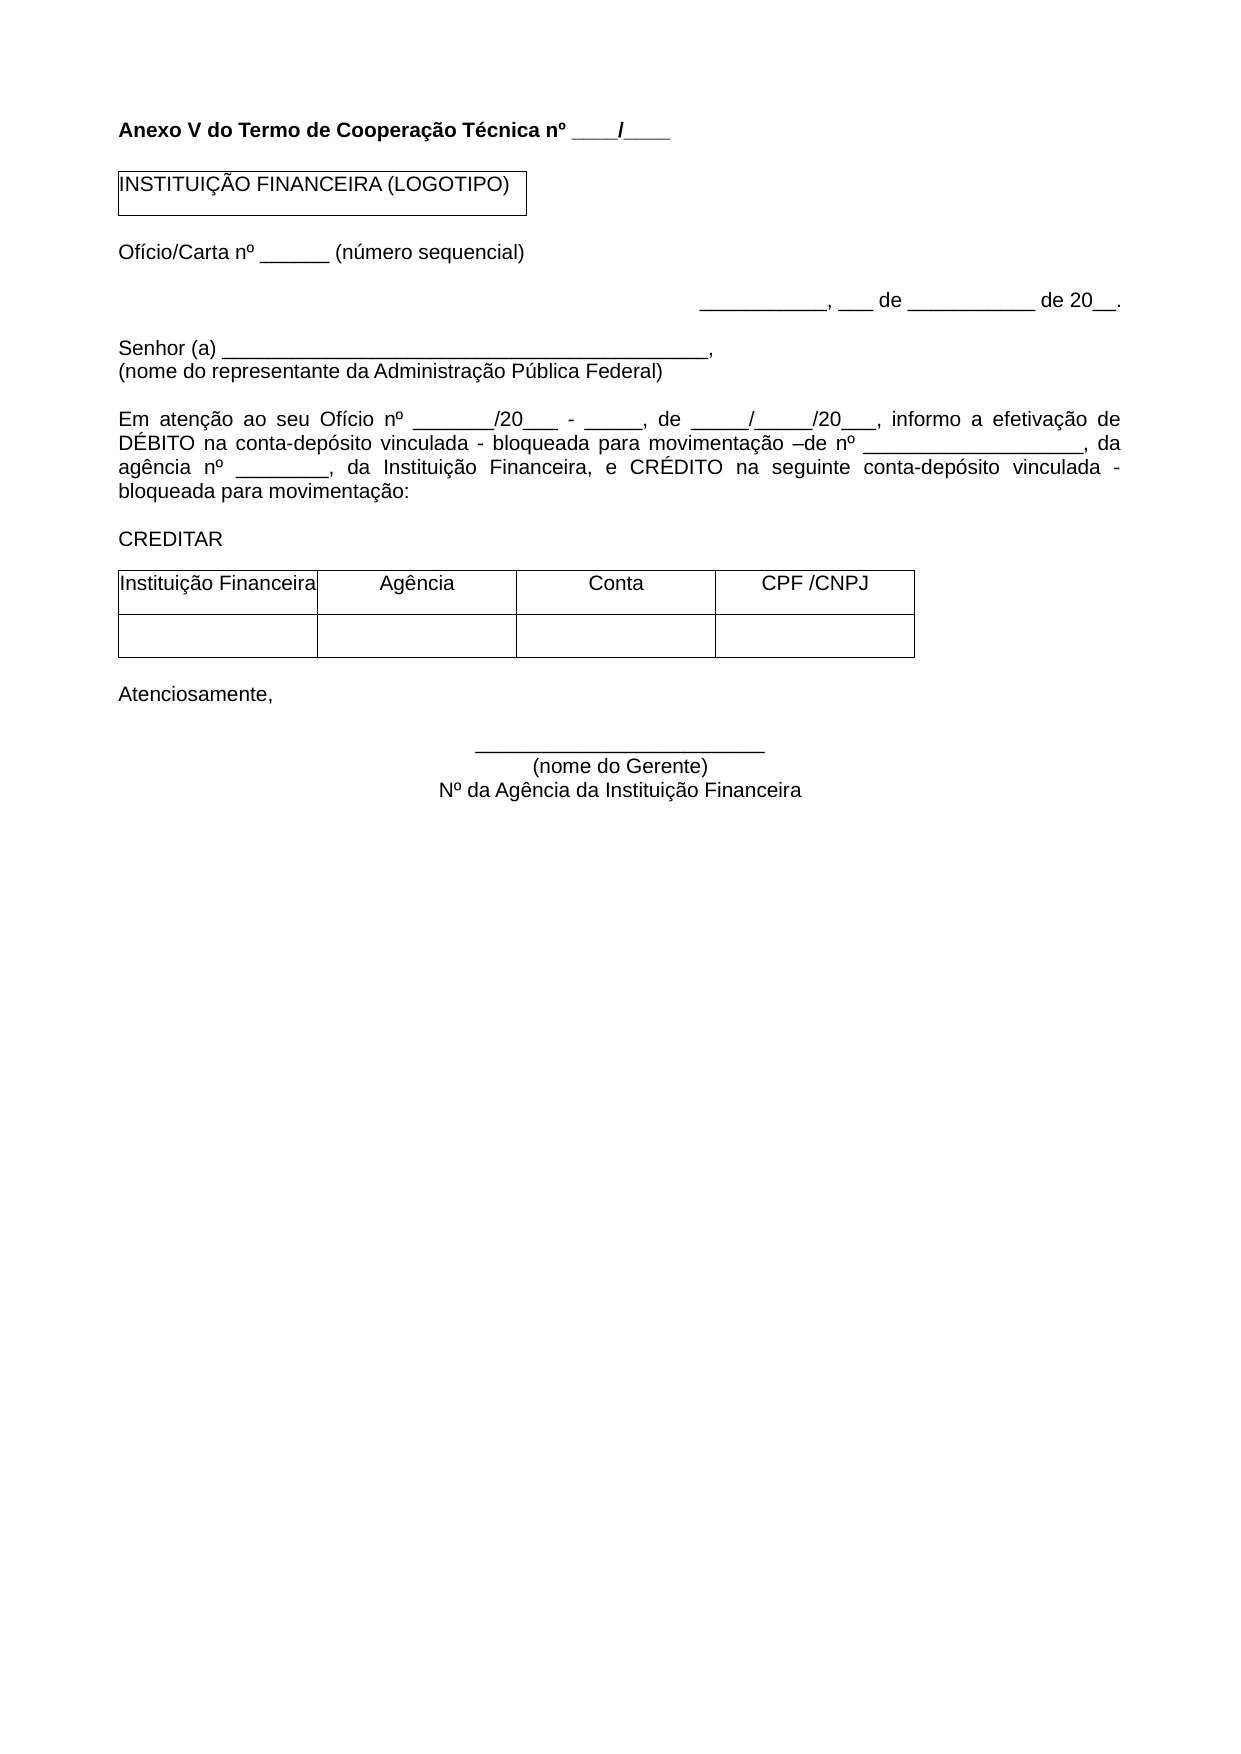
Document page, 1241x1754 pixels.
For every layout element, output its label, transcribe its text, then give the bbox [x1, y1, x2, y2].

text Senhor (a) __________________________________________, [118, 335, 1122, 359]
text Anexo V do Termo de Cooperação Técnica nº ____/____ [118, 118, 1122, 142]
table_cell [517, 615, 715, 657]
text Em atenção ao seu Ofício nº _______/20___ - _____, de _____/_____/20___, informo a efetivação de DÉBITO na conta-depósito vinculada - bloqueada para movimentação –de nº ___________________, da agência nº ________, da Instituição Financeira, e CRÉDITO na seguinte conta-depósito vinculada - bloqueada para movimentação: [118, 407, 1122, 503]
table_cell Agência [318, 571, 516, 613]
table_cell [318, 615, 516, 657]
text (nome do representante da Administração Pública Federal) [118, 359, 1122, 383]
table_cell Conta [517, 571, 715, 613]
table_cell [119, 615, 317, 657]
table_cell Instituição Financeira [119, 571, 317, 613]
text Nº da Agência da Instituição Financeira [118, 778, 1122, 802]
text Atenciosamente, [118, 682, 1122, 706]
text Ofício/Carta nº ______ (número sequencial) [118, 239, 1122, 263]
table_cell CPF /CNPJ [716, 571, 914, 613]
table_header CREDITAR [118, 527, 915, 570]
table_header INSTITUIÇÃO FINANCEIRA (LOGOTIPO) [119, 172, 526, 214]
text (nome do Gerente) [118, 754, 1122, 778]
table_cell [716, 615, 914, 657]
text _________________________ [118, 730, 1122, 754]
text ___________, ___ de ___________ de 20__. [118, 287, 1122, 311]
